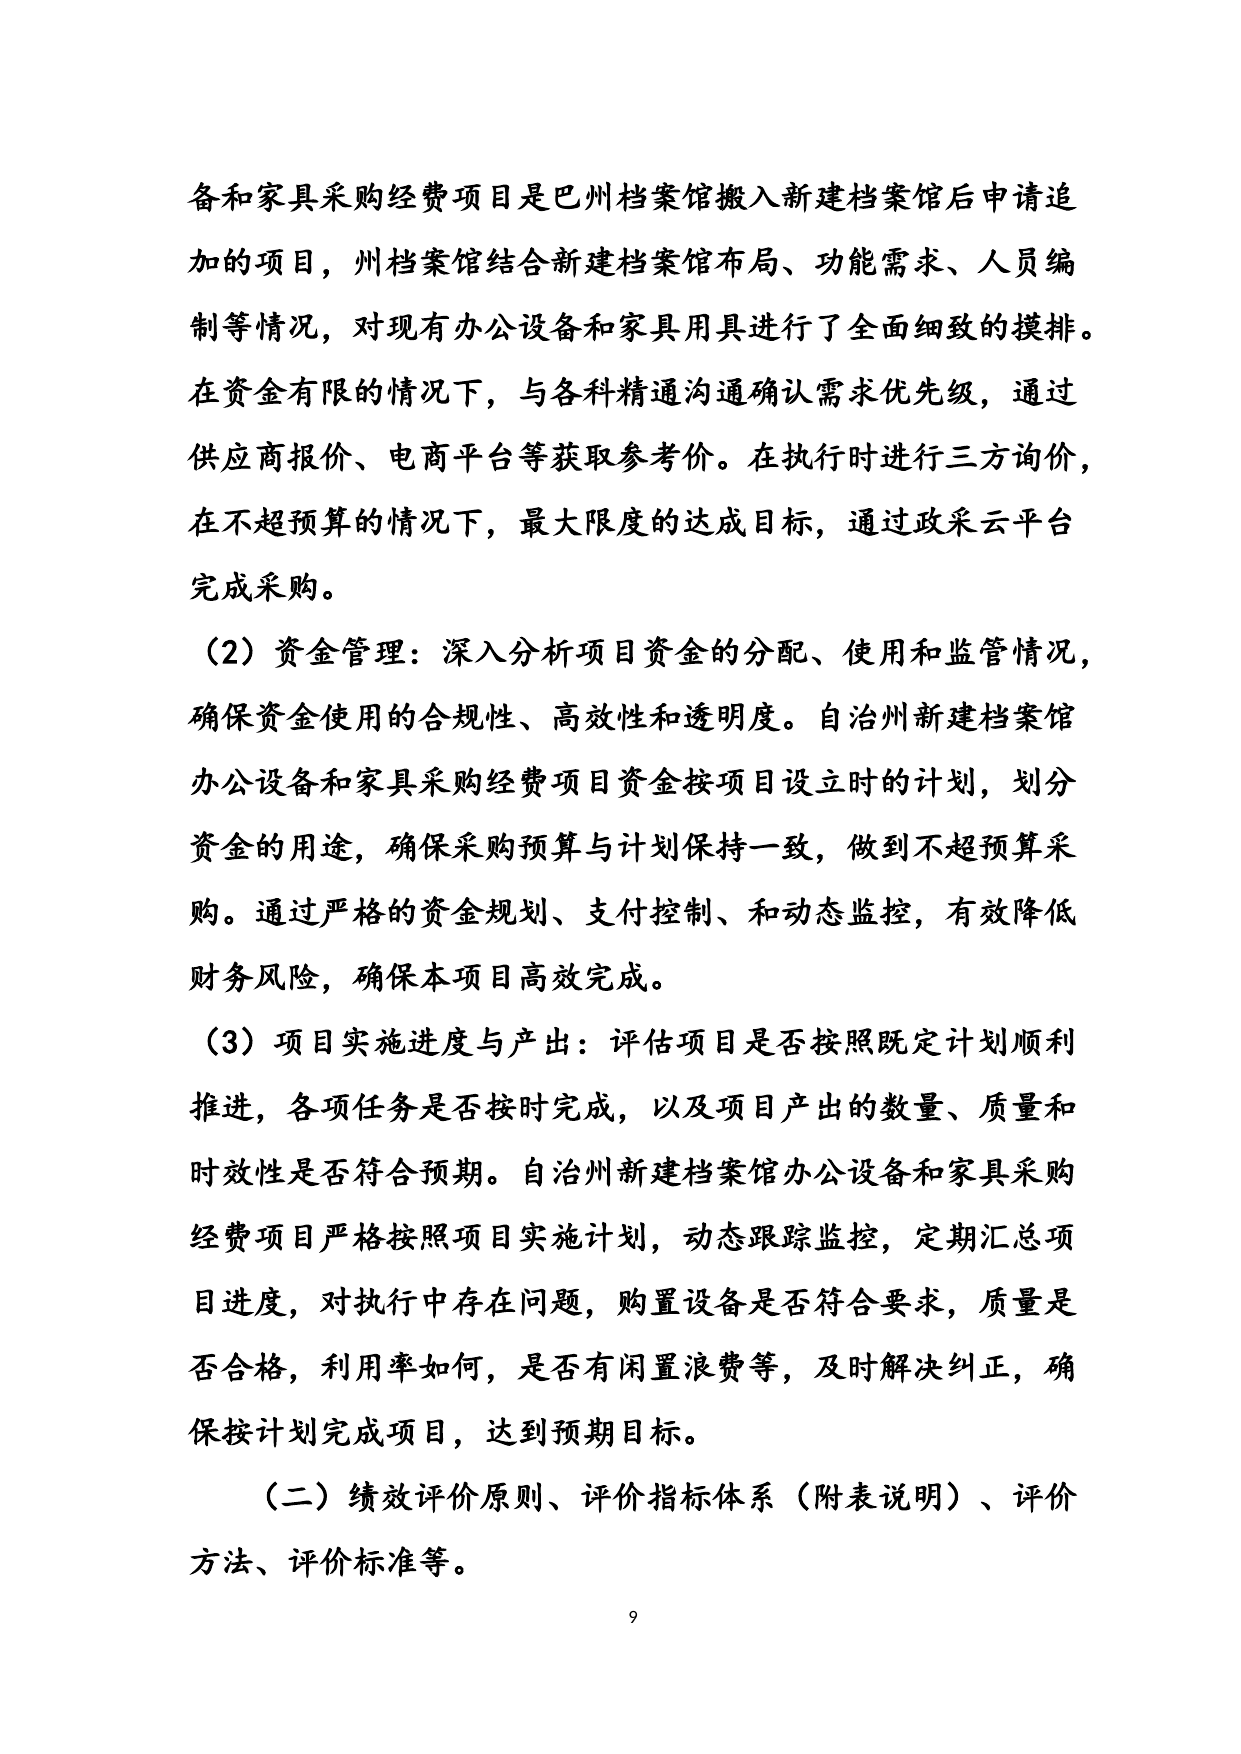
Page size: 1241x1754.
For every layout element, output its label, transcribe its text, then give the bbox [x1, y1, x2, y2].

text （二）绩效评价原则、评价指标体系（附表说明）、评价方法、评价标准等。 [187, 1462, 1078, 1592]
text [187, 162, 1078, 1462]
